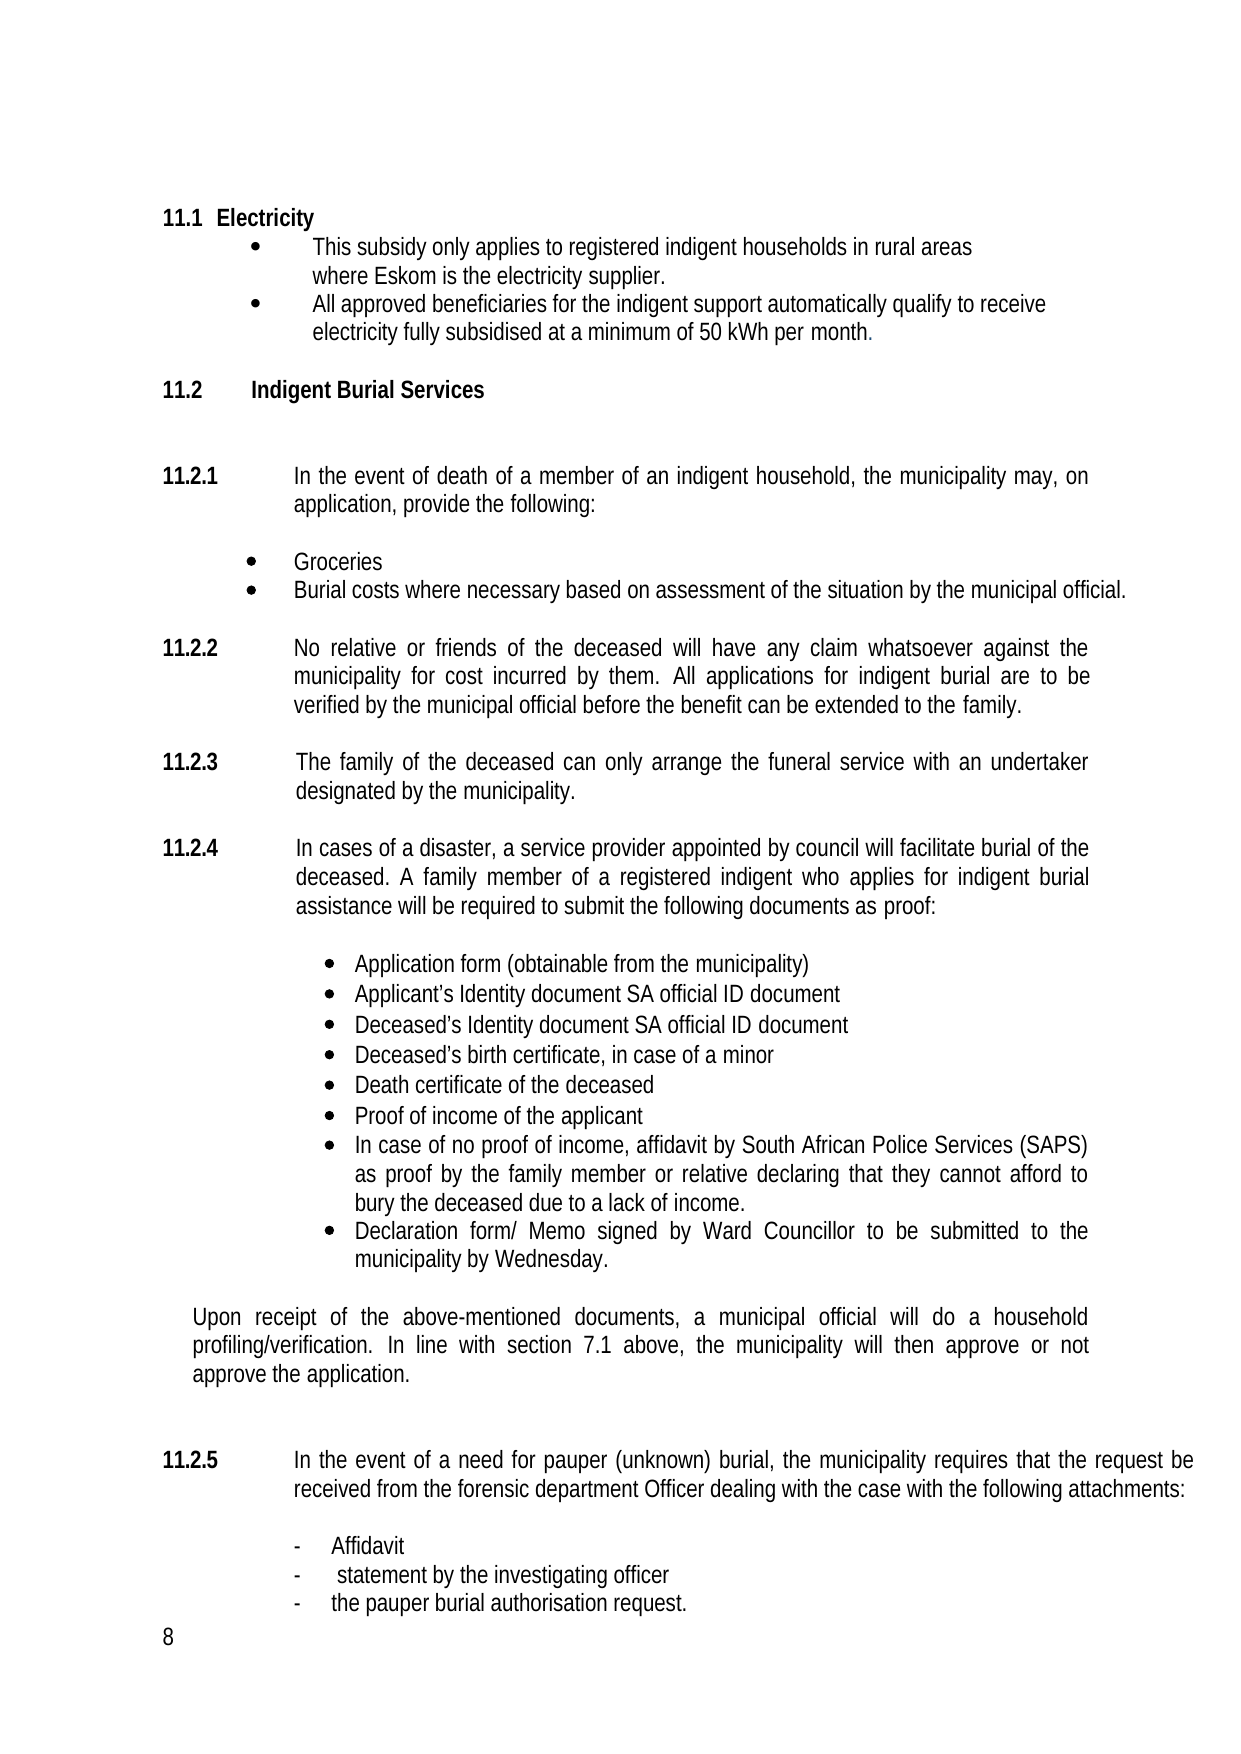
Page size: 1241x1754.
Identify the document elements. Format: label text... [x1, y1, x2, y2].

list Groceries [247, 547, 1196, 575]
list All approved beneficiaries for the indigent support automatically qualify to receive electricity fully subsidised at a minimum of 50 kWh per month. [251, 289, 1091, 346]
list In the event of death of a member of an indigent household, the municipality may, on application, provide the following: [162, 461, 1091, 518]
list statement by the investigating officer [294, 1560, 1196, 1588]
list Burial costs where necessary based on assessment of the situation by the municipal official. [247, 575, 1196, 604]
list Declaration form/ Memo signed by Ward Councillor to be submitted to the municipality by Wednesday. [325, 1217, 1091, 1273]
list The family of the deceased can only arrange the funeral service with an undertaker designated by the municipality. [162, 747, 1090, 804]
list Proof of income of the applicant [325, 1100, 1196, 1131]
list Applicant’s Identity document SA official ID document [325, 978, 1196, 1009]
text Upon receipt of the above-mentioned documents, a municipal official will do a household profiling/verification. In line with section 7.1 above, the municipality will then approve or not approve the application. [192, 1302, 1090, 1388]
subtitle Indigent Burial Services [162, 375, 1196, 403]
list In the event of a need for pauper (unknown) burial, the municipality requires that the request be received from the forensic department Officer dealing with the case with the following attachments: [162, 1445, 1196, 1502]
list the pauper burial authorisation request. [294, 1588, 1196, 1617]
list Affidavit [294, 1531, 1196, 1560]
list Deceased’s Identity document SA official ID document [325, 1009, 1196, 1039]
list Deceased’s birth certificate, in case of a minor [325, 1039, 1196, 1069]
list In case of no proof of income, affidavit by South African Police Services (SAPS) as proof by the family member or relative declaring that they cannot afford to bury the deceased due to a lack of income. [325, 1131, 1090, 1217]
list No relative or friends of the deceased will have any claim whatsoever against the municipality for cost incurred by them. All applications for indigent burial are to be verified by the municipal official before the benefit can be extended to the family. [162, 633, 1091, 718]
list Application form (obtainable from the municipality) [325, 948, 1196, 978]
list In cases of a disaster, a service provider appointed by council will facilitate burial of the deceased. A family member of a registered indigent who applies for indigent burial assistance will be required to submit the following documents as proof: [162, 833, 1091, 919]
subtitle Electricity [163, 203, 1196, 232]
list Death certificate of the deceased [325, 1069, 1196, 1100]
list This subsidy only applies to registered indigent households in rural areas where Eskom is the electricity supplier. [251, 232, 1035, 289]
